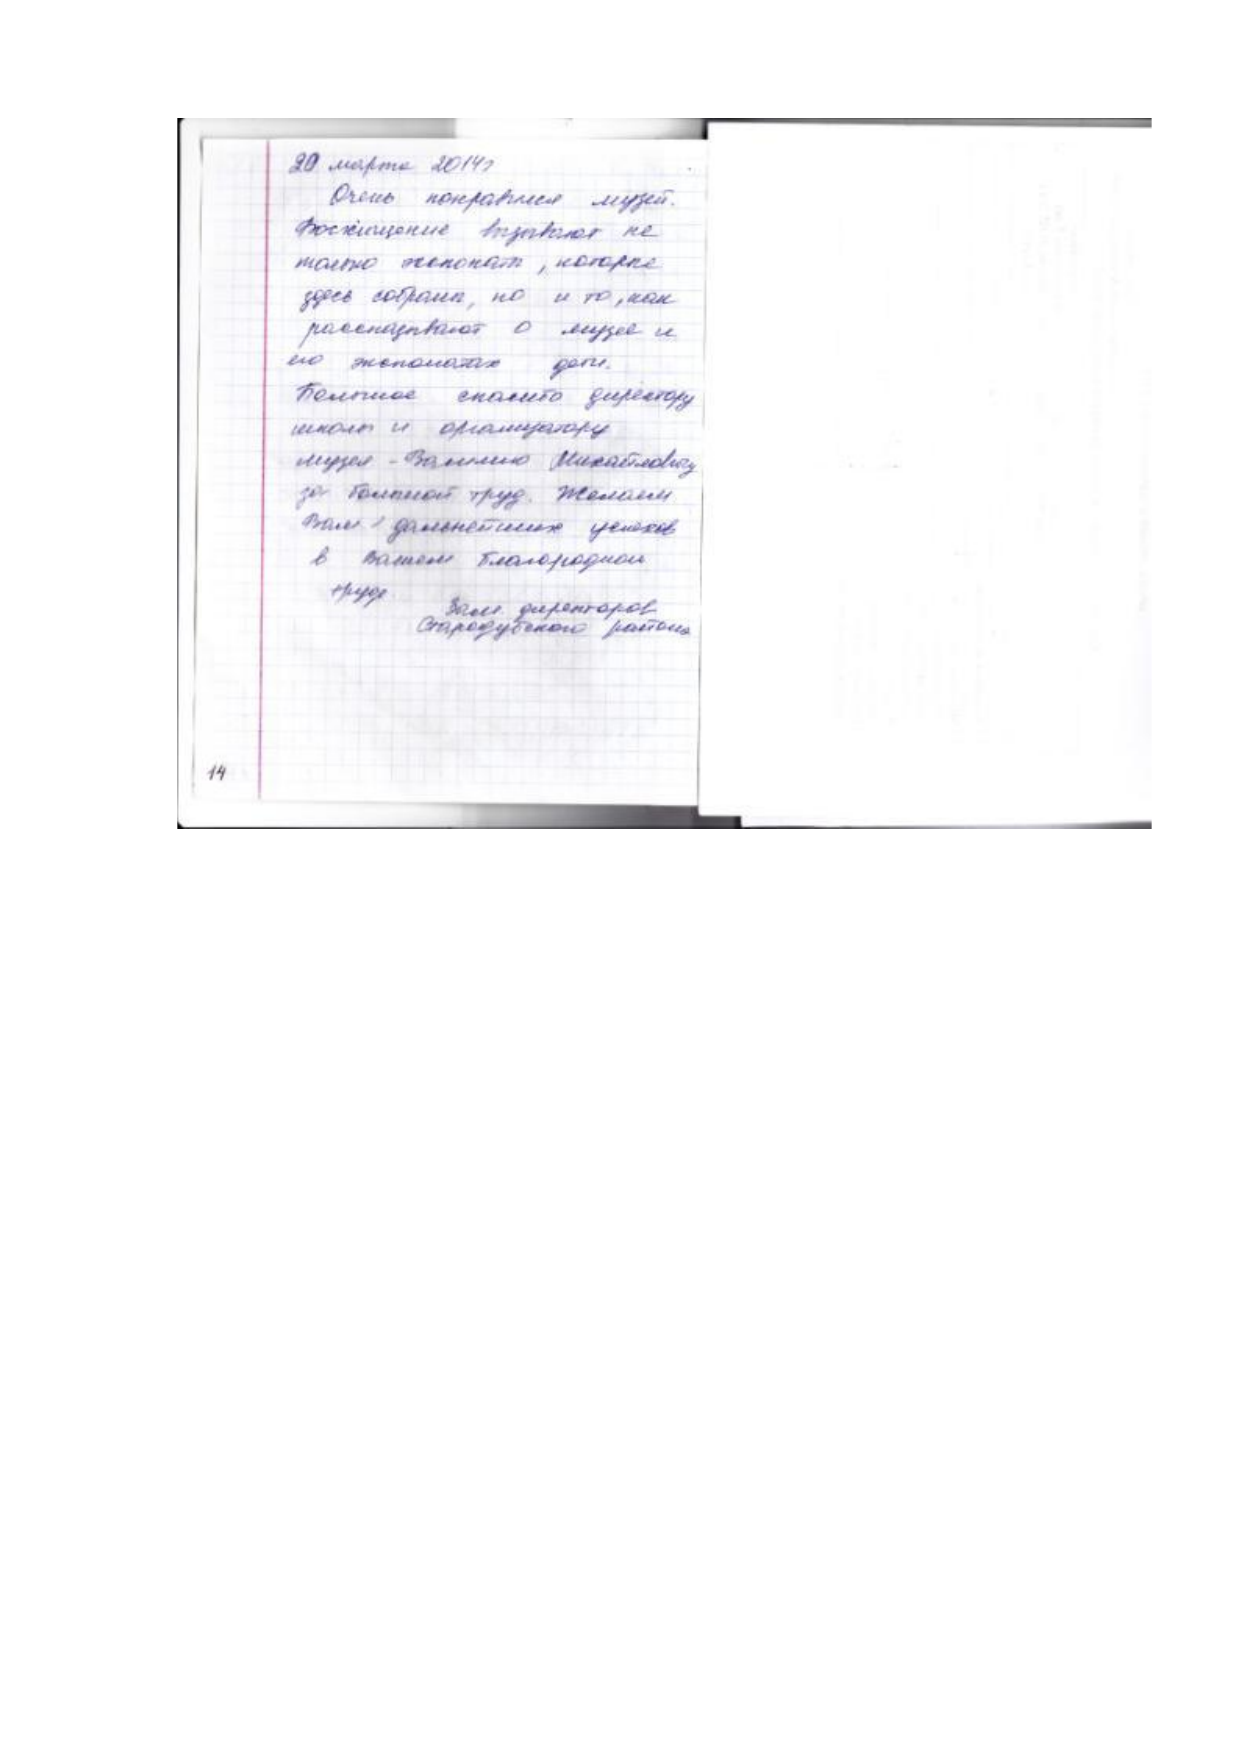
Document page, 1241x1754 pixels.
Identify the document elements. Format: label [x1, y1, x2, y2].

picture [177, 118, 1152, 829]
